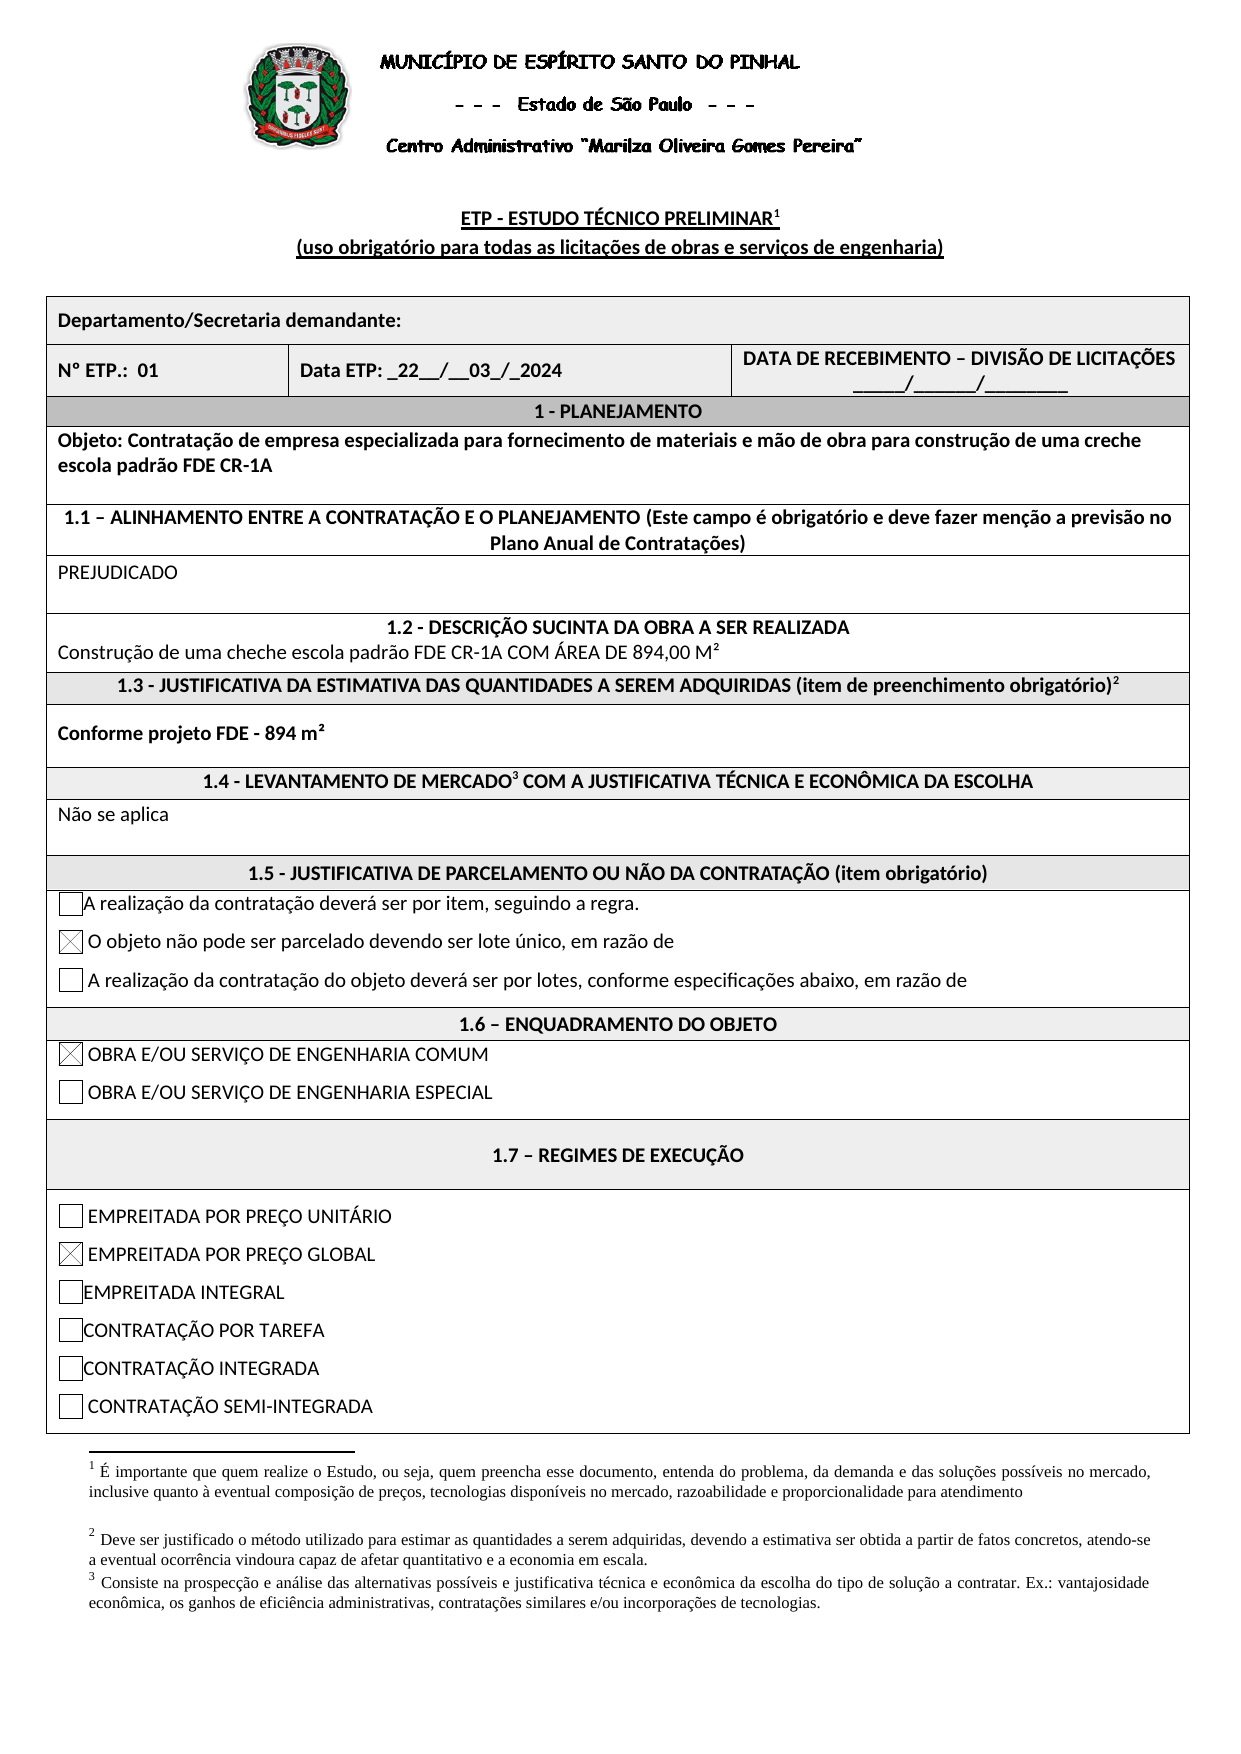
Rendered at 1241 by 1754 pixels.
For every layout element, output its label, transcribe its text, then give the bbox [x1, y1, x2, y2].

table_cell PREJUDICADO [47, 556, 1189, 613]
picture [215, 17, 962, 187]
table_cell Conforme projeto FDE - 894 m² [47, 705, 1189, 767]
table_cell Nº ETP.: 01 [47, 345, 288, 396]
table_cell A realização da contratação deverá ser por item, seguindo a regra. O objeto não pode ser parcelado devendo ser lote único, em razão de A realização da contratação do objeto deverá ser por lotes, conforme especificações abaixo, em razão de [47, 891, 1189, 1007]
table_cell 1.1 – ALINHAMENTO ENTRE A CONTRATAÇÃO E O PLANEJAMENTO (Este campo é obrigatório e deve fazer menção a previsão no Plano Anual de Contratações) [47, 505, 1189, 555]
table_cell 1.4 - LEVANTAMENTO DE MERCADO COM A JUSTIFICATIVA TÉCNICA E ECONÔMICA DA ESCOLHA [47, 768, 1189, 799]
table_cell 1.2 - DESCRIÇÃO SUCINTA DA OBRA A SER REALIZADA Construção de uma cheche escola padrão FDE CR-1A COM ÁREA DE 894,00 M² [47, 614, 1189, 672]
table_cell 1.5 - JUSTIFICATIVA DE PARCELAMENTO OU NÃO DA CONTRATAÇÃO (item obrigatório) [47, 856, 1189, 889]
table_cell 1.6 – ENQUADRAMENTO DO OBJETO [47, 1008, 1189, 1040]
table_cell Data ETP: _22__/__03_/_2024 [289, 345, 731, 396]
table_cell 1 - PLANEJAMENTO [47, 397, 1189, 426]
table_cell 1.7 – REGIMES DE EXECUÇÃO [47, 1120, 1189, 1189]
table_cell OBRA E/OU SERVIÇO DE ENGENHARIA COMUM OBRA E/OU SERVIÇO DE ENGENHARIA ESPECIAL [47, 1041, 1189, 1119]
table_cell 1.3 - JUSTIFICATIVA DA ESTIMATIVA DAS QUANTIDADES A SEREM ADQUIRIDAS (item de preenchimento obrigatório) [47, 673, 1189, 704]
subtitle ETP - ESTUDO TÉCNICO PRELIMINAR [89, 205, 1152, 231]
subtitle (uso obrigatório para todas as licitações de obras e serviços de engenharia) [89, 234, 1152, 260]
table_cell DATA DE RECEBIMENTO – DIVISÃO DE LICITAÇÕES _____/______/________ [732, 345, 1189, 396]
table_cell Não se aplica [47, 800, 1189, 855]
table_header Departamento/Secretaria demandante: [47, 297, 1189, 344]
table_cell Objeto: Contratação de empresa especializada para fornecimento de materiais e mão de obra para construção de uma creche escola padrão FDE CR-1A [47, 427, 1189, 503]
